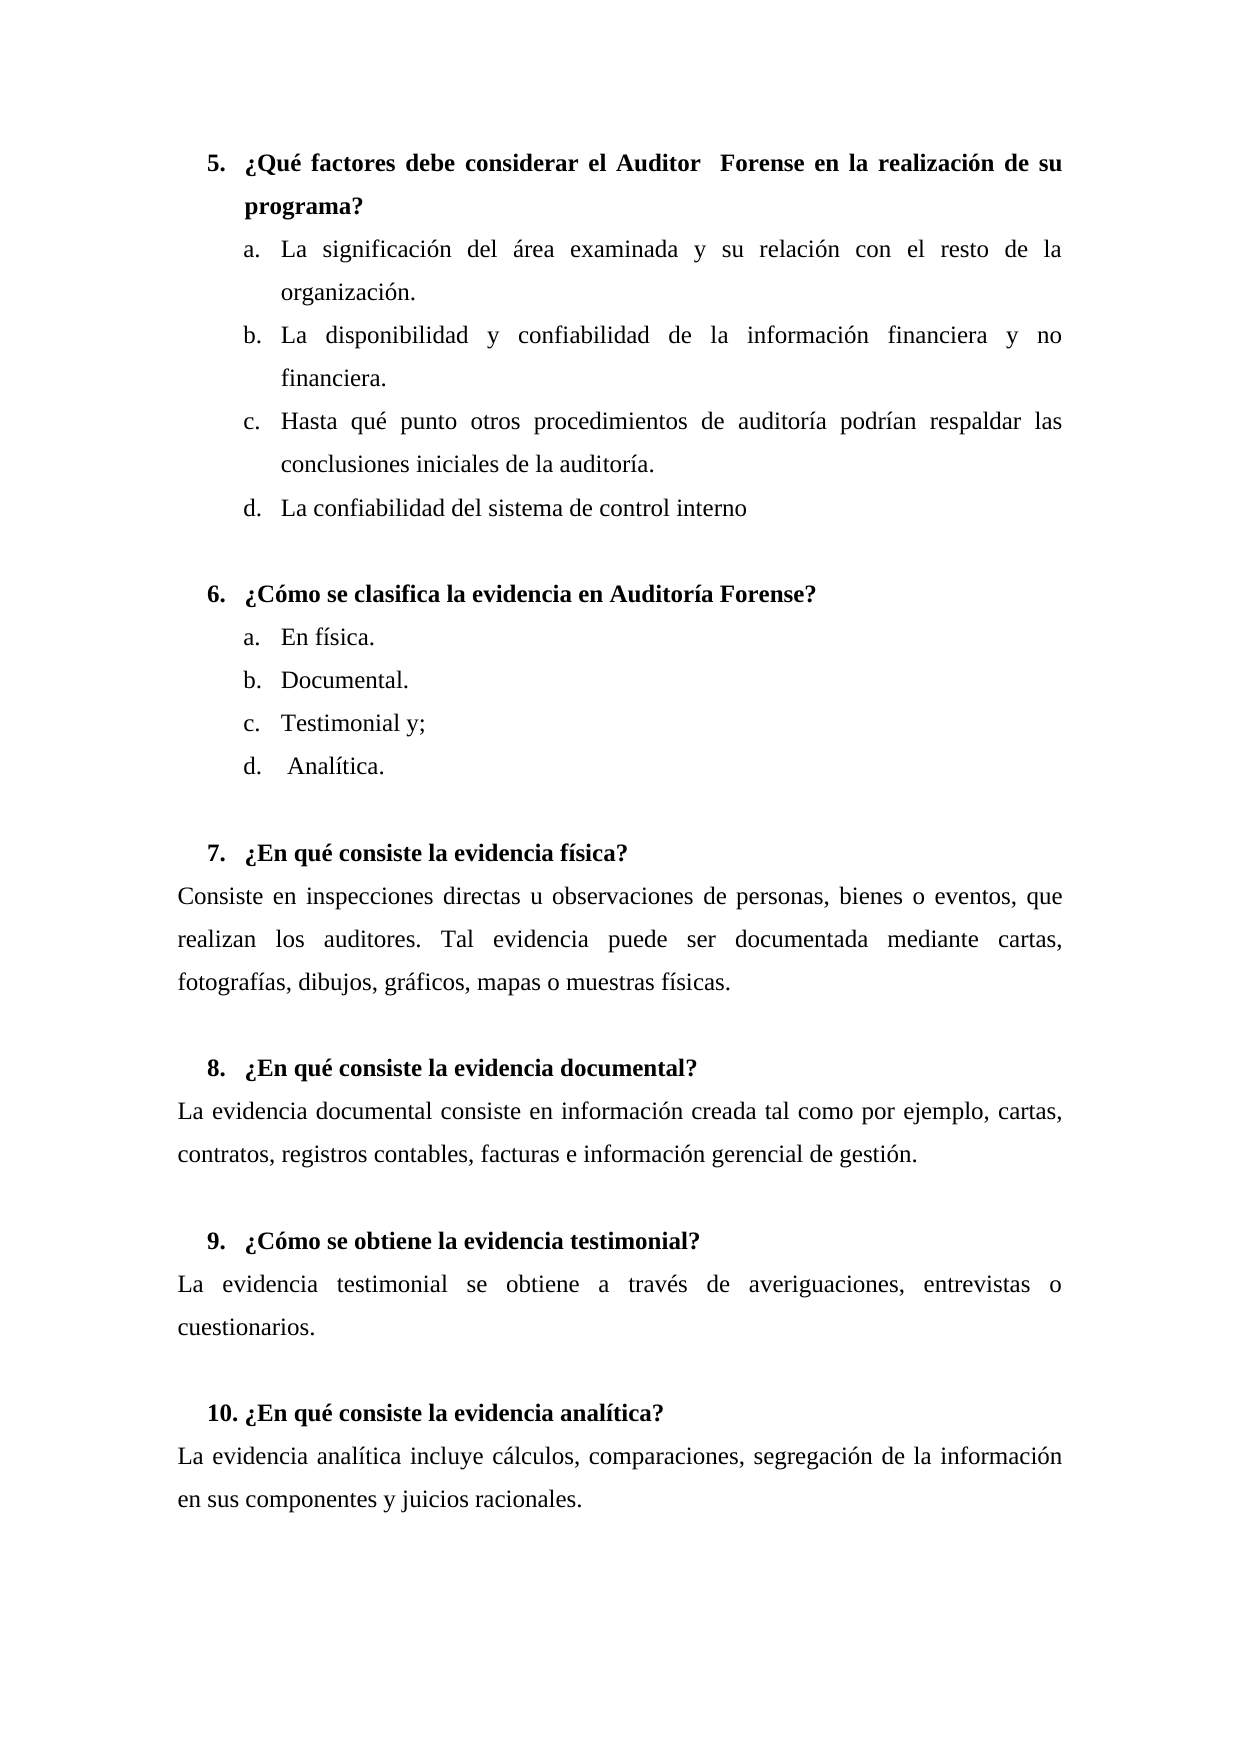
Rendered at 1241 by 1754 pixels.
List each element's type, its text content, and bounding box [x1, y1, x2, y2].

list Hasta qué punto otros procedimientos de auditoría podrían respaldar las conclusiones iniciales de la auditoría. [243, 406, 1063, 478]
list En física. [243, 622, 1063, 651]
list La disponibilidad y confiabilidad de la información financiera y no financiera. [243, 320, 1063, 392]
list ¿En qué consiste la evidencia física? [207, 838, 1063, 866]
list La significación del área examinada y su relación con el resto de la organización. [243, 234, 1063, 306]
list ¿Cómo se obtiene la evidencia testimonial? [207, 1226, 1063, 1254]
list ¿Cómo se clasifica la evidencia en Auditoría Forense? [207, 579, 1063, 608]
list Analítica. [243, 751, 1063, 780]
text La evidencia testimonial se obtiene a través de averiguaciones, entrevistas o cuestionarios. [177, 1269, 1063, 1341]
text La evidencia documental consiste en información creada tal como por ejemplo, cartas, contratos, registros contables, facturas e información gerencial de gestión. [177, 1096, 1063, 1168]
list Documental. [243, 665, 1063, 694]
text La evidencia analítica incluye cálculos, comparaciones, segregación de la información en sus componentes y juicios racionales. [177, 1441, 1063, 1513]
list Testimonial y; [243, 708, 1063, 737]
list ¿Qué factores debe considerar el Auditor Forense en la realización de su programa? [207, 148, 1063, 219]
list La confiabilidad del sistema de control interno [243, 493, 1063, 521]
text Consiste en inspecciones directas u observaciones de personas, bienes o eventos, que realizan los auditores. Tal evidencia puede ser documentada mediante cartas, fotografías, dibujos, gráficos, mapas o muestras físicas. [177, 881, 1063, 996]
list ¿En qué consiste la evidencia analítica? [207, 1398, 1063, 1427]
list ¿En qué consiste la evidencia documental? [207, 1053, 1063, 1082]
